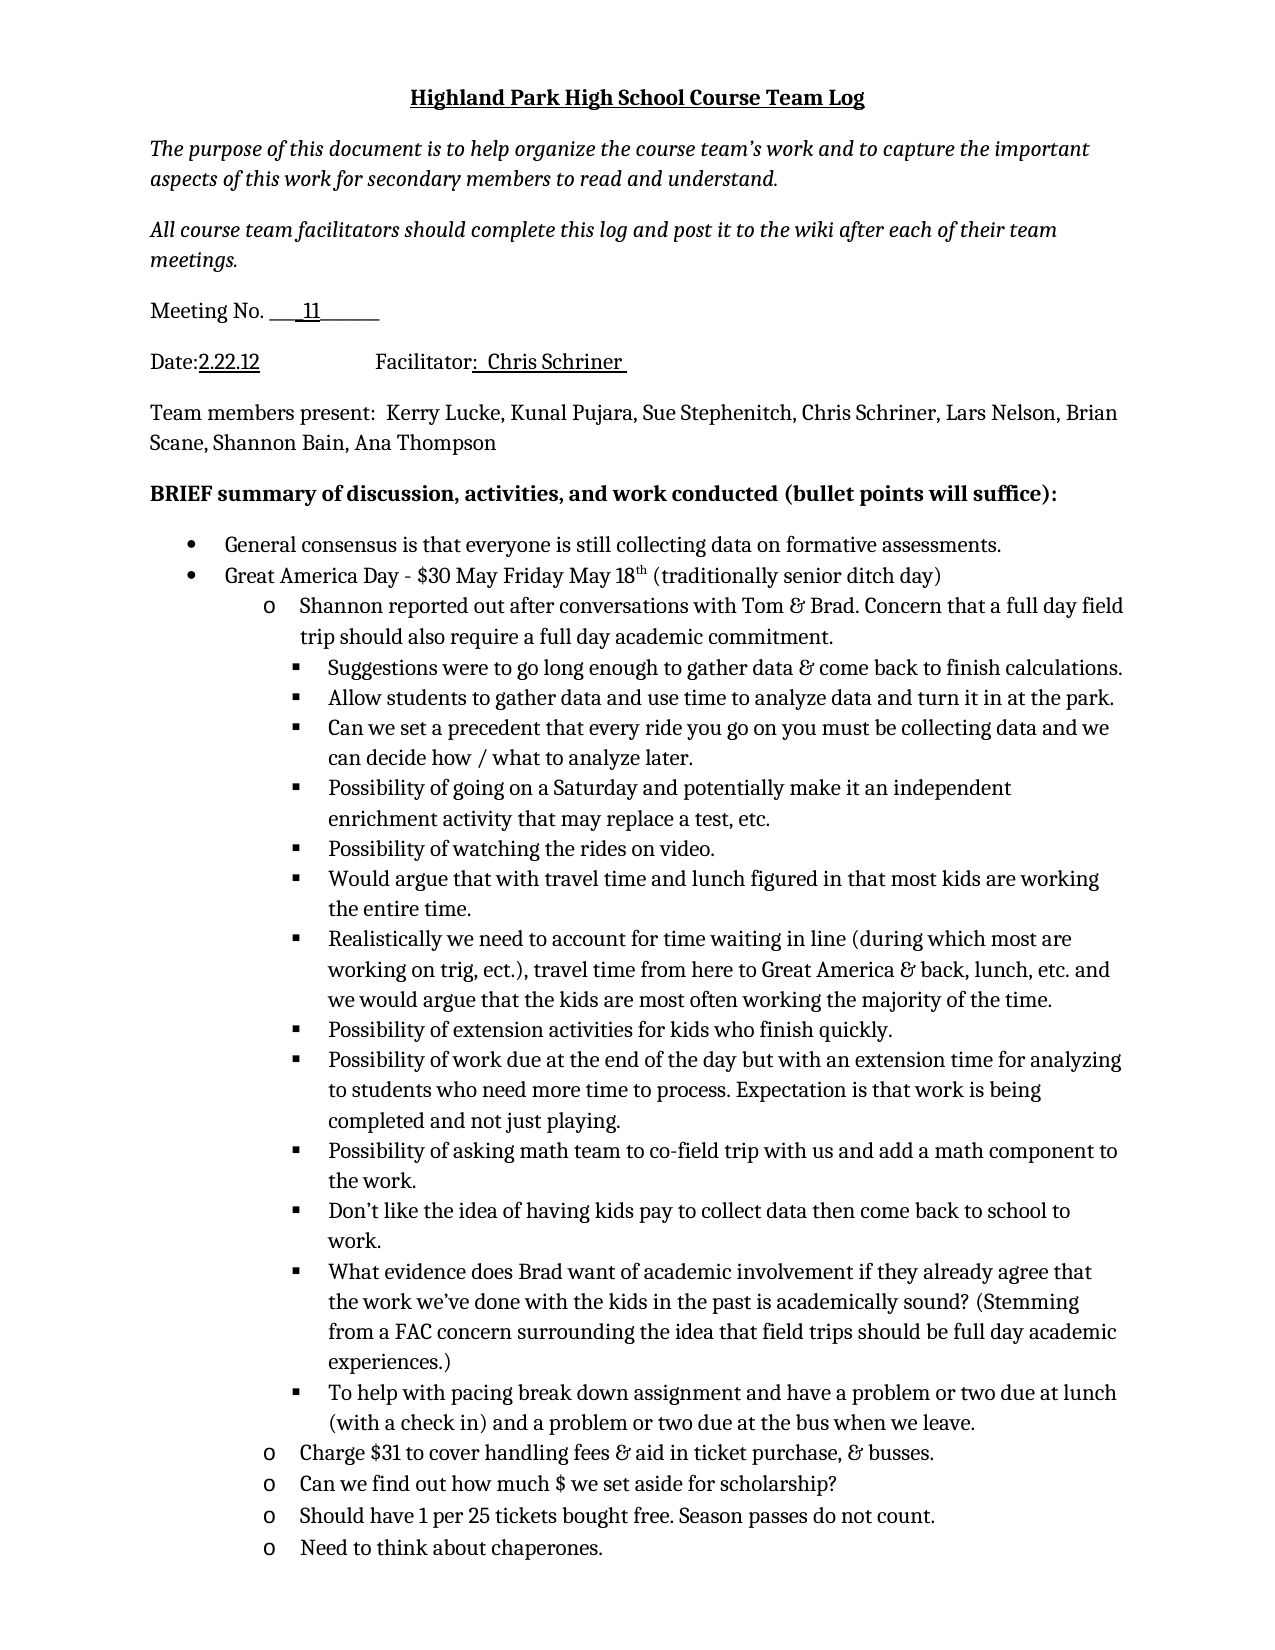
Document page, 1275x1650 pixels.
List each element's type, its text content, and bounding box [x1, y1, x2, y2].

list Can we set a precedent that every ride you go on you must be collecting data and we can decide how / what to analyze later. [291, 715, 1125, 771]
list Don’t like the idea of having kids pay to collect data then come back to school to work. [291, 1198, 1125, 1254]
text Date:2.22.12 Facilitator: Chris Schriner [150, 349, 1125, 375]
text Team members present: Kerry Lucke, Kunal Pujara, Sue Stephenitch, Chris Schriner, Lars Nelson, Brian Scane, Shannon Bain, Ana Thompson [150, 400, 1125, 457]
list Can we find out how much $ we set aside for scholarship? [262, 1471, 1125, 1499]
list General consensus is that everyone is still collecting data on formative assessments. [187, 532, 1125, 559]
list Possibility of asking math team to co-field trip with us and add a math component to the work. [291, 1138, 1125, 1194]
list What evidence does Brad want of academic involvement if they already agree that the work we’ve done with the kids in the past is academically sound? (Stemming from a FAC concern surrounding the idea that field trips should be full day academic experiences.) [291, 1258, 1125, 1375]
text BRIEF summary of discussion, activities, and work conducted (bullet points will suffice): [150, 481, 1125, 508]
text All course team facilitators should complete this log and post it to the wiki after each of their team meetings. [150, 217, 1125, 273]
list Would argue that with travel time and lunch figured in that most kids are working the entire time. [291, 866, 1125, 922]
list Need to think about chaperones. [262, 1534, 1125, 1562]
list Possibility of going on a Saturday and potentially make it an independent enrichment activity that may replace a test, etc. [291, 775, 1125, 832]
list To help with pacing break down assignment and have a problem or two due at lunch (with a check in) and a problem or two due at the bus when we leave. [291, 1379, 1125, 1436]
list Charge $31 to cover handling fees & aid in ticket purchase, & busses. [262, 1440, 1125, 1467]
text The purpose of this document is to help organize the course team’s work and to capture the important aspects of this work for secondary members to read and understand. [150, 135, 1125, 192]
list Possibility of extension activities for kids who finish quickly. [291, 1017, 1125, 1043]
list Allow students to gather data and use time to analyze data and turn it in at the park. [291, 684, 1125, 711]
text Meeting No. ____11_______ [150, 298, 1125, 324]
list Possibility of watching the rides on video. [291, 836, 1125, 862]
list Realistically we need to account for time waiting in line (during which most are working on trig, ect.), travel time from here to Great America & back, lunch, etc. and we would argue that the kids are most often working the majority of the time. [291, 926, 1125, 1013]
list Should have 1 per 25 tickets bought free. Season passes do not count. [262, 1503, 1125, 1530]
list Great America Day - $30 May Friday May 18th (traditionally senior ditch day) [187, 562, 1125, 589]
text Highland Park High School Course Team Log [150, 84, 1125, 111]
list Suggestions were to go long enough to gather data & come back to finish calculations. [291, 654, 1125, 681]
list Shannon reported out after conversations with Tom & Brad. Concern that a full day field trip should also require a full day academic commitment. [262, 593, 1125, 650]
list Possibility of work due at the end of the day but with an extension time for analyzing to students who need more time to process. Expectation is that work is being completed and not just playing. [291, 1047, 1125, 1134]
